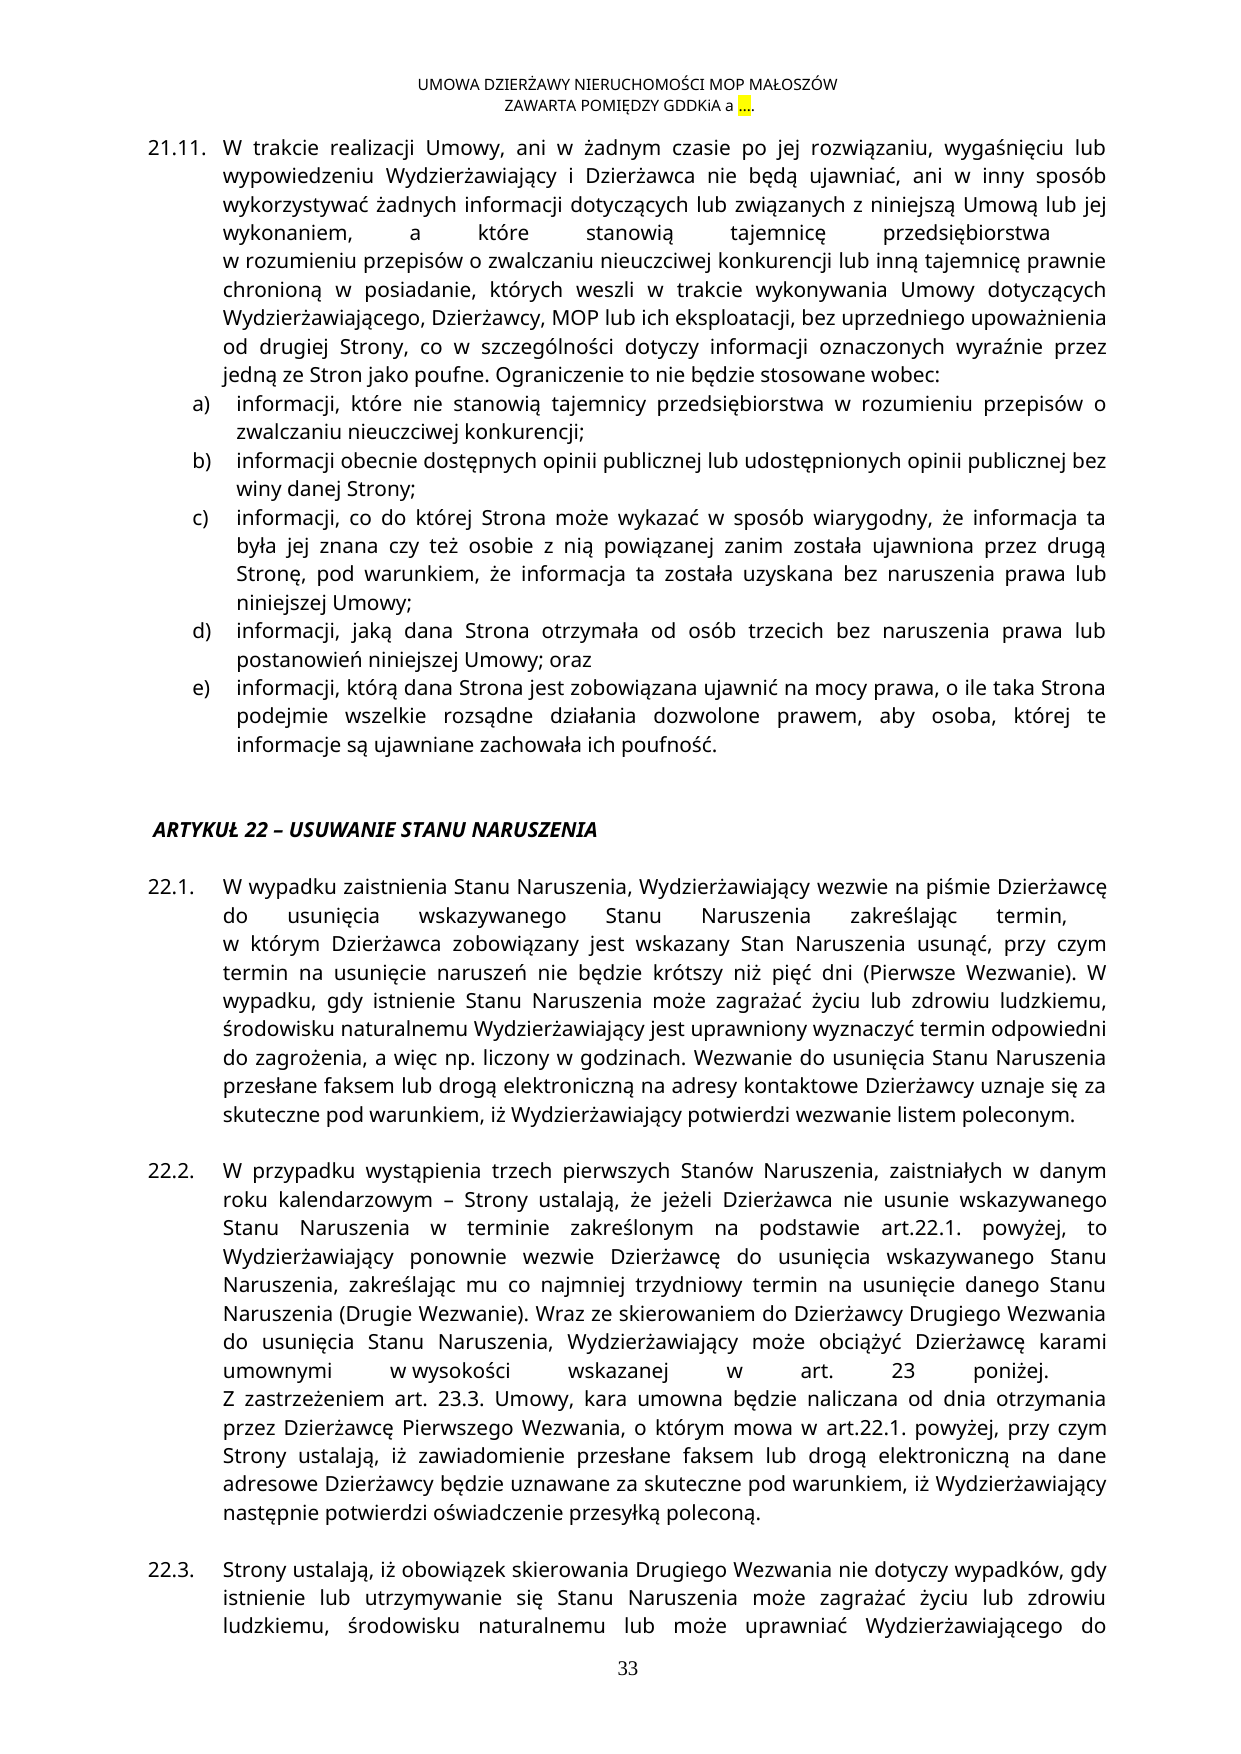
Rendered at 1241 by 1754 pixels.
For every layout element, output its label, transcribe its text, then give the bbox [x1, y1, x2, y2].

subtitle ARTYKUŁ 22 – USUWANIE STANU NARUSZENIA [148, 815, 1107, 844]
list informacji, które nie stanowią tajemnicy przedsiębiorstwa w rozumieniu przepisów o zwalczaniu nieuczciwej konkurencji; [192, 389, 1107, 446]
list W trakcie realizacji Umowy, ani w żadnym czasie po jej rozwiązaniu, wygaśnięciu lub wypowiedzeniu Wydzierżawiający i Dzierżawca nie będą ujawniać, ani w inny sposób wykorzystywać żadnych informacji dotyczących lub związanych z niniejszą Umową lub jej wykonaniem, a które stanowią tajemnicę przedsiębiorstwa w rozumieniu przepisów o zwalczaniu nieuczciwej konkurencji lub inną tajemnicę prawnie chronioną w posiadanie, których weszli w trakcie wykonywania Umowy dotyczących Wydzierżawiającego, Dzierżawcy, MOP lub ich eksploatacji, bez uprzedniego upoważnienia od drugiej Strony, co w szczególności dotyczy informacji oznaczonych wyraźnie przez jedną ze Stron jako poufne. Ograniczenie to nie będzie stosowane wobec: [148, 133, 1107, 389]
list informacji, co do której Strona może wykazać w sposób wiarygodny, że informacja ta była jej znana czy też osobie z nią powiązanej zanim została ujawniona przez drugą Stronę, pod warunkiem, że informacja ta została uzyskana bez naruszenia prawa lub niniejszej Umowy; [192, 503, 1107, 616]
list W wypadku zaistnienia Stanu Naruszenia, Wydzierżawiający wezwie na piśmie Dzierżawcę do usunięcia wskazywanego Stanu Naruszenia zakreślając termin, w którym Dzierżawca zobowiązany jest wskazany Stan Naruszenia usunąć, przy czym termin na usunięcie naruszeń nie będzie krótszy niż pięć dni (Pierwsze Wezwanie). W wypadku, gdy istnienie Stanu Naruszenia może zagrażać życiu lub zdrowiu ludzkiemu, środowisku naturalnemu Wydzierżawiający jest uprawniony wyznaczyć termin odpowiedni do zagrożenia, a więc np. liczony w godzinach. Wezwanie do usunięcia Stanu Naruszenia przesłane faksem lub drogą elektroniczną na adresy kontaktowe Dzierżawcy uznaje się za skuteczne pod warunkiem, iż Wydzierżawiający potwierdzi wezwanie listem poleconym. [148, 872, 1107, 1128]
list informacji, jaką dana Strona otrzymała od osób trzecich bez naruszenia prawa lub postanowień niniejszej Umowy; oraz [192, 616, 1107, 673]
list informacji obecnie dostępnych opinii publicznej lub udostępnionych opinii publicznej bez winy danej Strony; [192, 446, 1107, 503]
list informacji, którą dana Strona jest zobowiązana ujawnić na mocy prawa, o ile taka Strona podejmie wszelkie rozsądne działania dozwolone prawem, aby osoba, której te informacje są ujawniane zachowała ich poufność. [192, 673, 1107, 758]
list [148, 1555, 1107, 1640]
list W przypadku wystąpienia trzech pierwszych Stanów Naruszenia, zaistniałych w danym roku kalendarzowym – Strony ustalają, że jeżeli Dzierżawca nie usunie wskazywanego Stanu Naruszenia w terminie zakreślonym na podstawie art.22.1. powyżej, to Wydzierżawiający ponownie wezwie Dzierżawcę do usunięcia wskazywanego Stanu Naruszenia, zakreślając mu co najmniej trzydniowy termin na usunięcie danego Stanu Naruszenia (Drugie Wezwanie). Wraz ze skierowaniem do Dzierżawcy Drugiego Wezwania do usunięcia Stanu Naruszenia, Wydzierżawiający może obciążyć Dzierżawcę karami umownymi w wysokości wskazanej w art. 23 poniżej. Z zastrzeżeniem art. 23.3. Umowy, kara umowna będzie naliczana od dnia otrzymania przez Dzierżawcę Pierwszego Wezwania, o którym mowa w art.22.1. powyżej, przy czym Strony ustalają, iż zawiadomienie przesłane faksem lub drogą elektroniczną na dane adresowe Dzierżawcy będzie uznawane za skuteczne pod warunkiem, iż Wydzierżawiający następnie potwierdzi oświadczenie przesyłką poleconą. [148, 1157, 1107, 1526]
